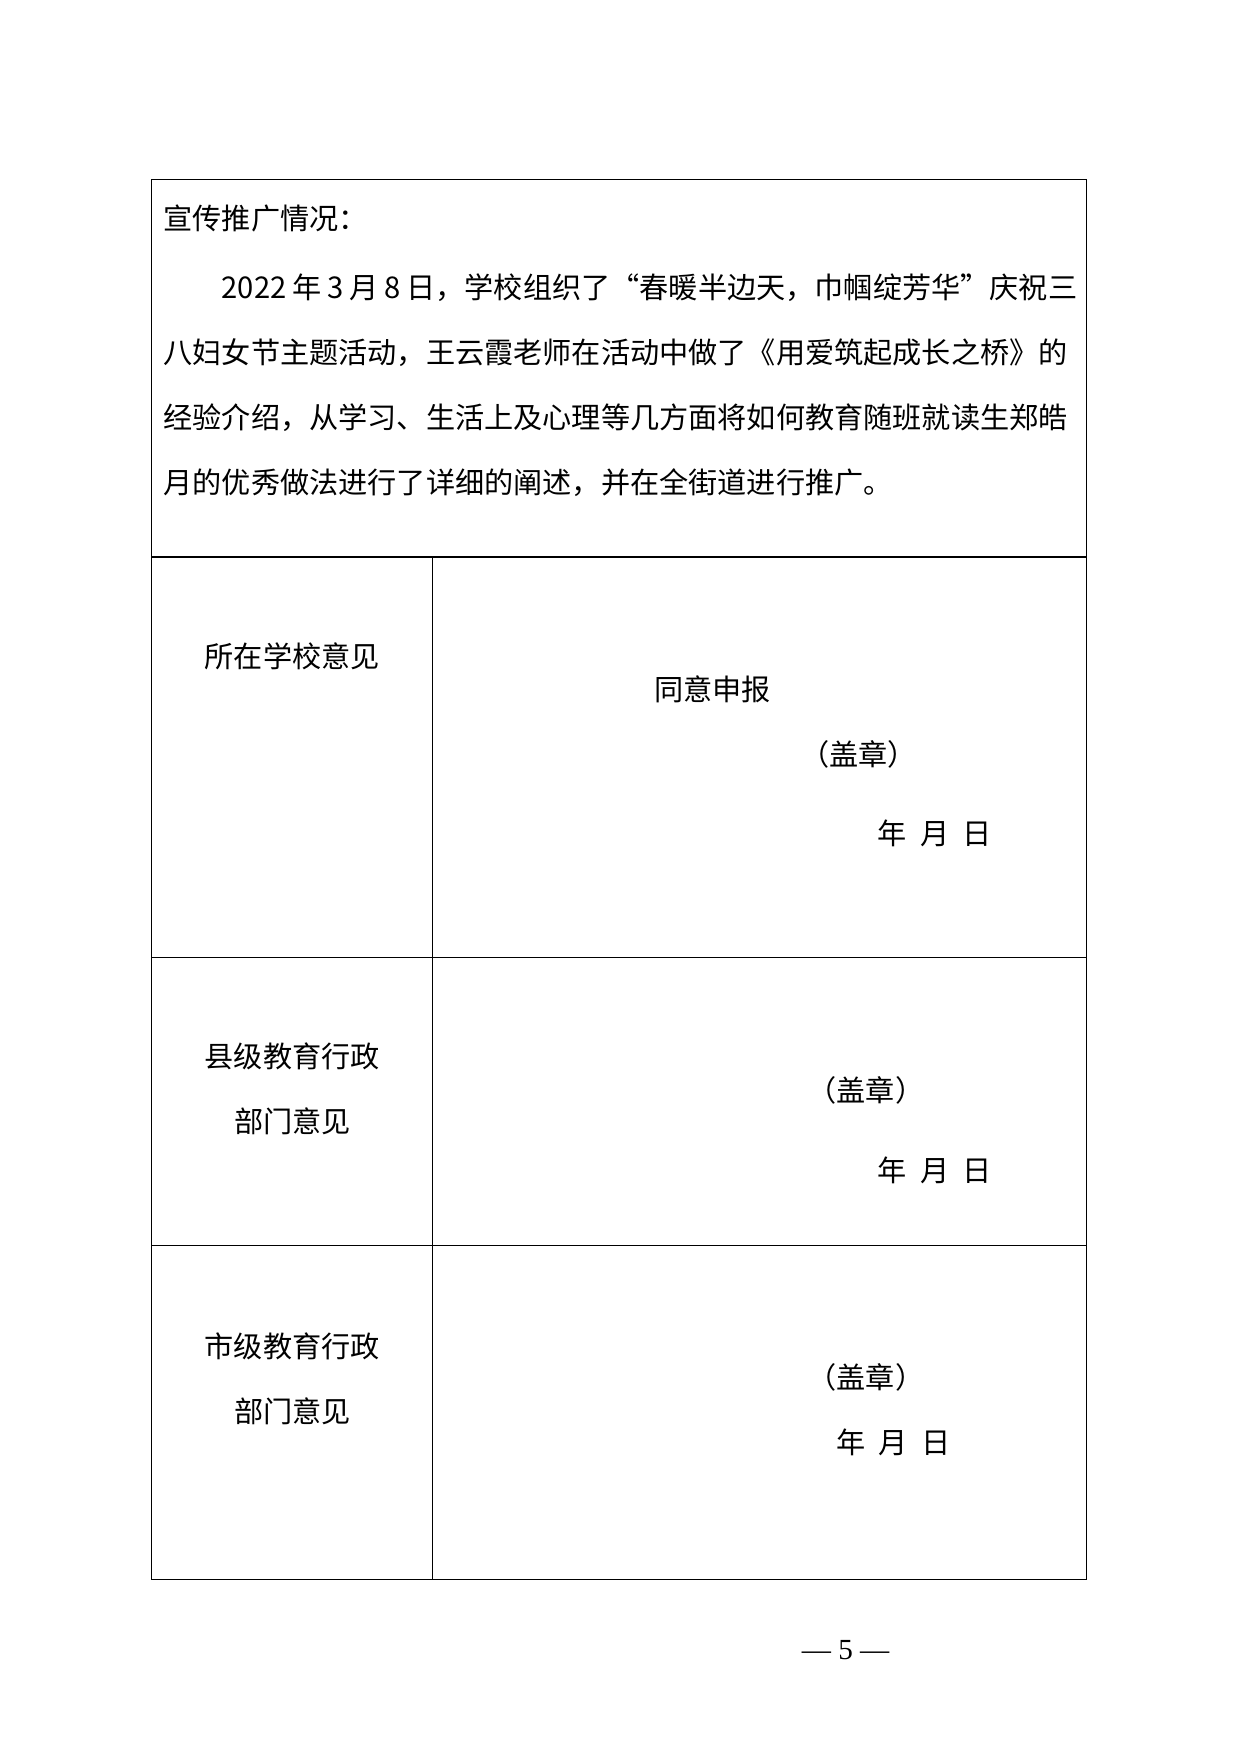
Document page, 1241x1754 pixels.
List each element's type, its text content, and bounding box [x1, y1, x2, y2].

table_cell 所在学校意见 [152, 558, 432, 957]
table_header 宣传推广情况： 2022年3月8日，学校组织了“春暖半边天，巾帼绽芳华”庆祝三八妇女节主题活动，王云霞老师在活动中做了《用爱筑起成长之桥》的经验介绍，从学习、生活上及心理等几方面将如何教育随班就读生郑皓月的优秀做法进行了详细的阐述，并在全街道进行推广。 [152, 180, 1086, 556]
table_cell [992, 558, 1086, 957]
table_cell 市级教育行政部门意见 [152, 1246, 432, 1579]
table_cell 同意申报 （盖章） 年 月 日 [433, 558, 992, 957]
table_cell [992, 1246, 1086, 1579]
table_cell （盖章） 年 月 日 [433, 1246, 992, 1579]
table_cell （盖章） 年 月 日 [433, 958, 992, 1245]
table_cell 县级教育行政部门意见 [152, 958, 432, 1245]
table_cell [992, 958, 1086, 1245]
